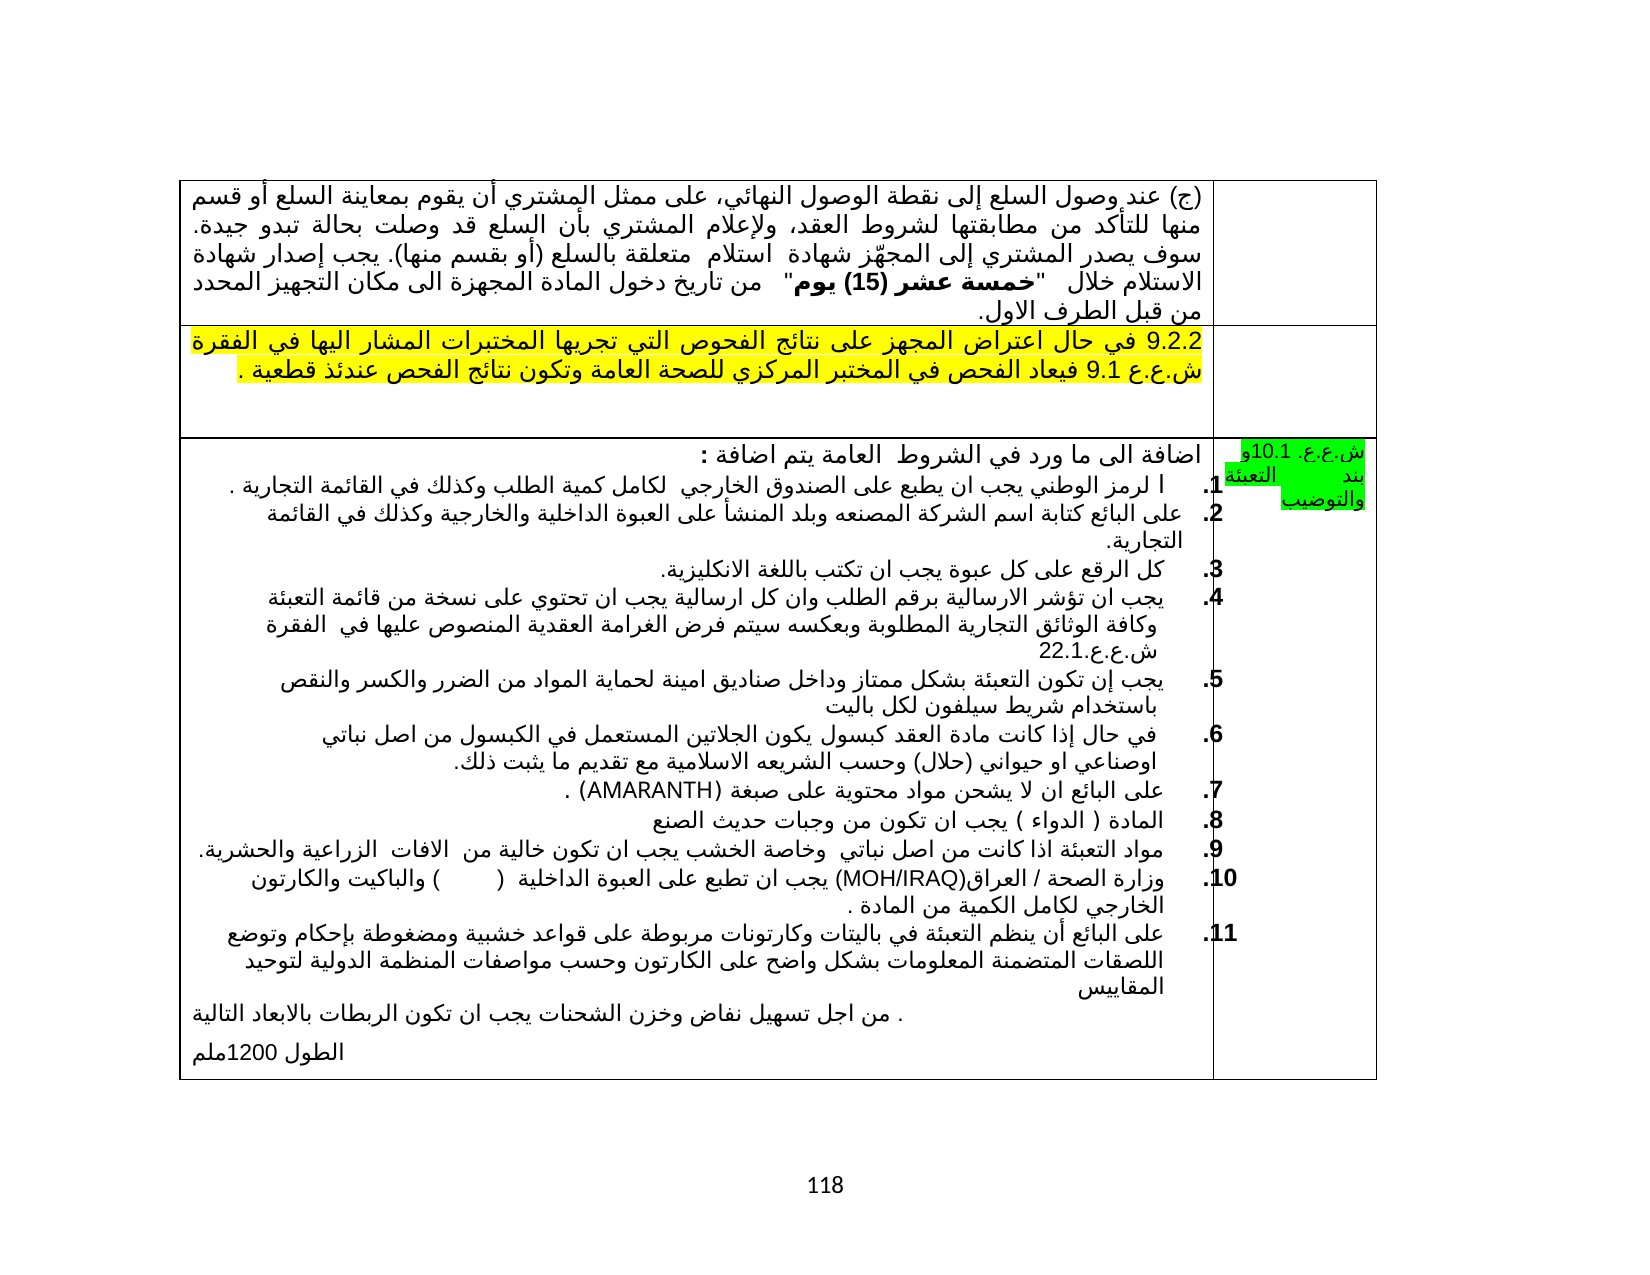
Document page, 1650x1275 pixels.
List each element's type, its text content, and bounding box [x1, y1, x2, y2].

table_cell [1214, 439, 1376, 1078]
table_cell [1214, 326, 1376, 437]
table_cell (ج) عند وصول السلع إلى نقطة الوصول النهائي، على ممثل المشتري أن يقوم بمعاينة السلع أو قسم منها للتأكد من مطابقتها لشروط العقد، ولإعلام المشتري بأن السلع قد وصلت بحالة تبدو جيدة. سوف يصدر المشتري إلى المجهّز شهادة استلام متعلقة بالسلع (أو بقسم منها). يجب إصدار شهادة الاستلام خلال "خمسة عشر (15) يوم" من تاريخ دخول المادة المجهزة الى مكان التجهيز المحدد من قبل الطرف الاول. [181, 181, 1213, 325]
table_cell [1214, 181, 1376, 325]
table_cell 9.2.2 في حال اعتراض المجهز على نتائج الفحوص التي تجريها المختبرات المشار اليها في الفقرة ش.ع.ع 9.1 فيعاد الفحص في المختبر المركزي للصحة العامة وتكون نتائج الفحص عندئذ قطعية . [181, 326, 1213, 437]
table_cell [181, 439, 1213, 1078]
